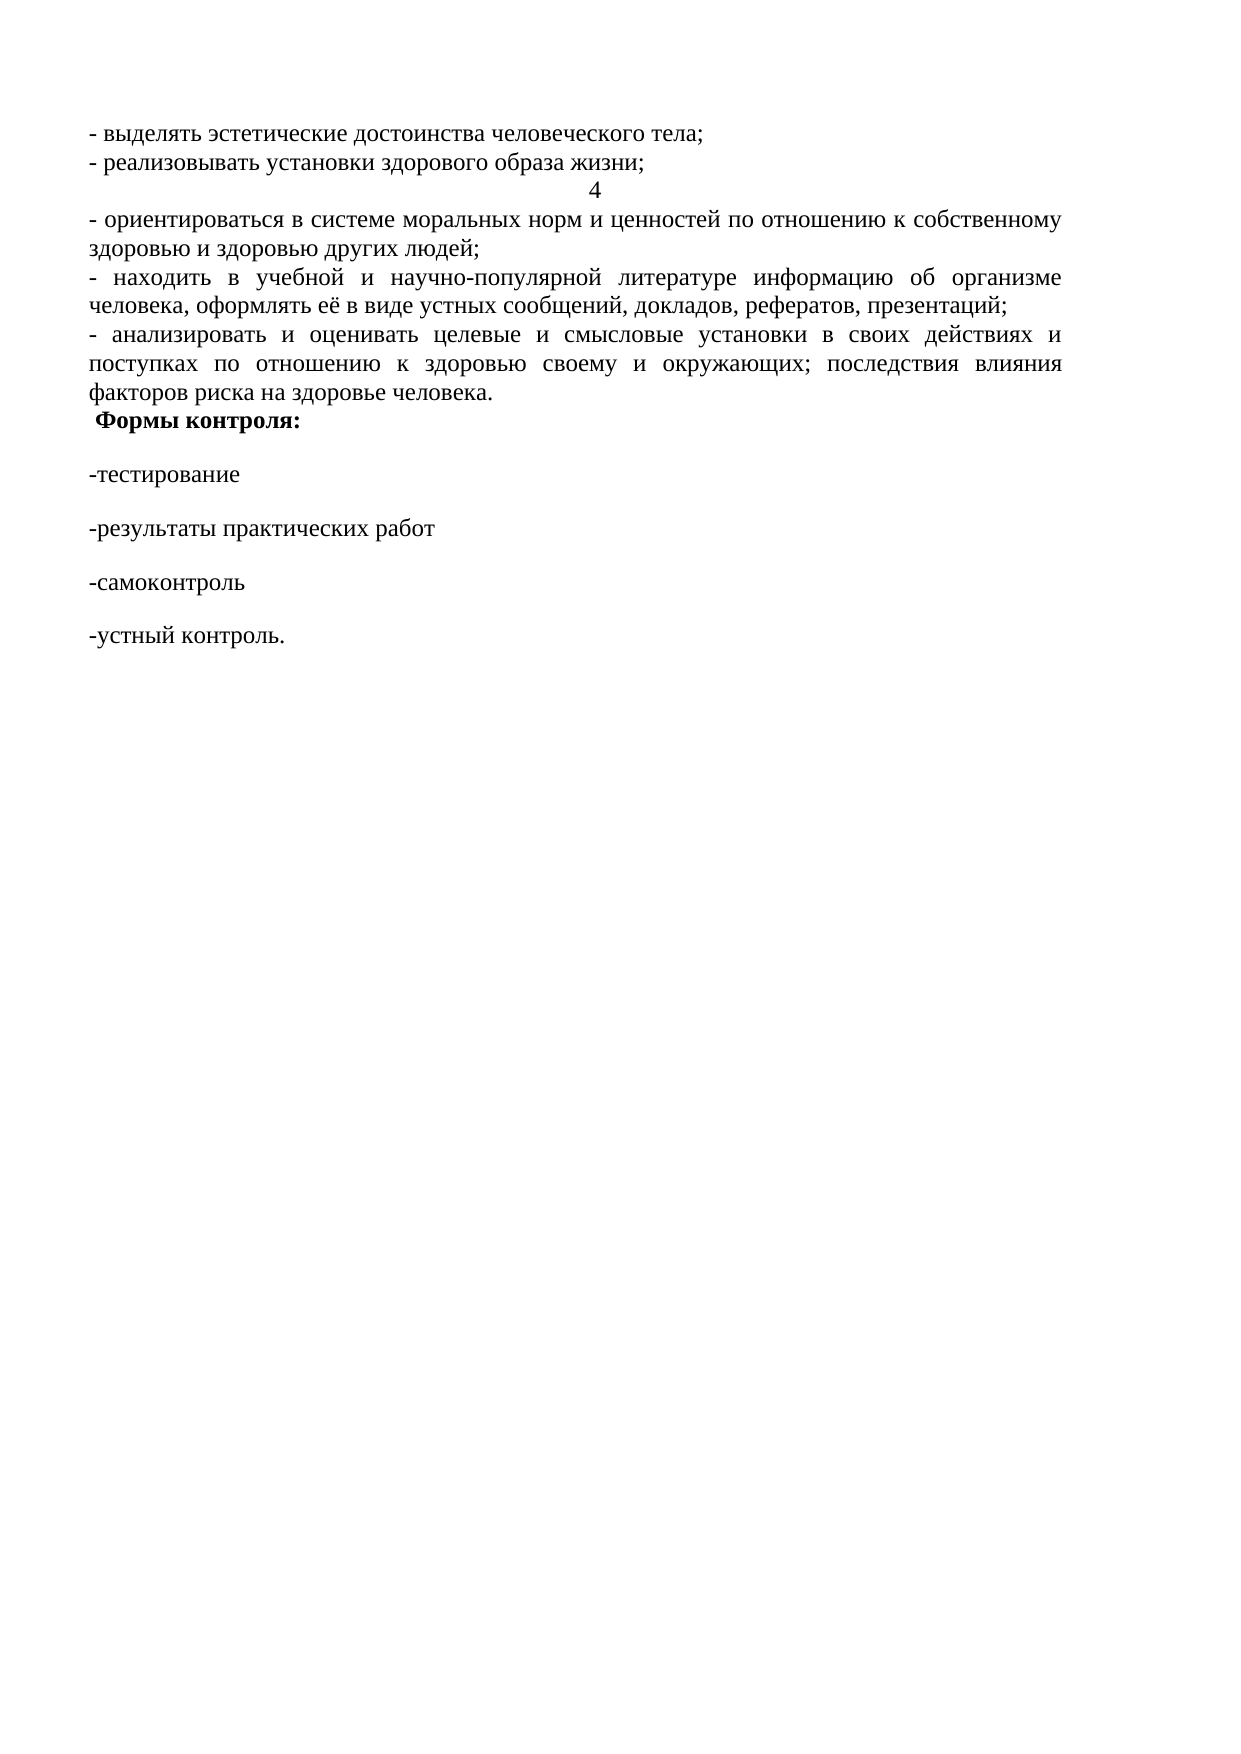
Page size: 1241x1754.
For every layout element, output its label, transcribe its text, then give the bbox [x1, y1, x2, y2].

text - ориентироваться в системе моральных норм и ценностей по отношению к собственному здоровью и здоровью других людей; [88, 204, 1063, 262]
text -тестирование [88, 459, 1063, 488]
text - анализировать и оценивать целевые и смысловые установки в своих действиях и поступках по отношению к здоровью своему и окружающих; последствия влияния факторов риска на здоровье человека. [88, 319, 1063, 406]
text -устный контроль. [88, 621, 1063, 649]
text - реализовывать установки здорового образа жизни; [88, 147, 1063, 176]
text Формы контроля: [88, 406, 1063, 434]
text - выделять эстетические достоинства человеческого тела; [88, 118, 1063, 147]
text - находить в учебной и научно-популярной литературе информацию об организме человека, оформлять её в виде устных сообщений, докладов, рефератов, презентаций; [88, 262, 1063, 319]
text -результаты практических работ [88, 513, 1063, 542]
text -самоконтроль [88, 567, 1063, 596]
text 4 [88, 176, 1063, 204]
